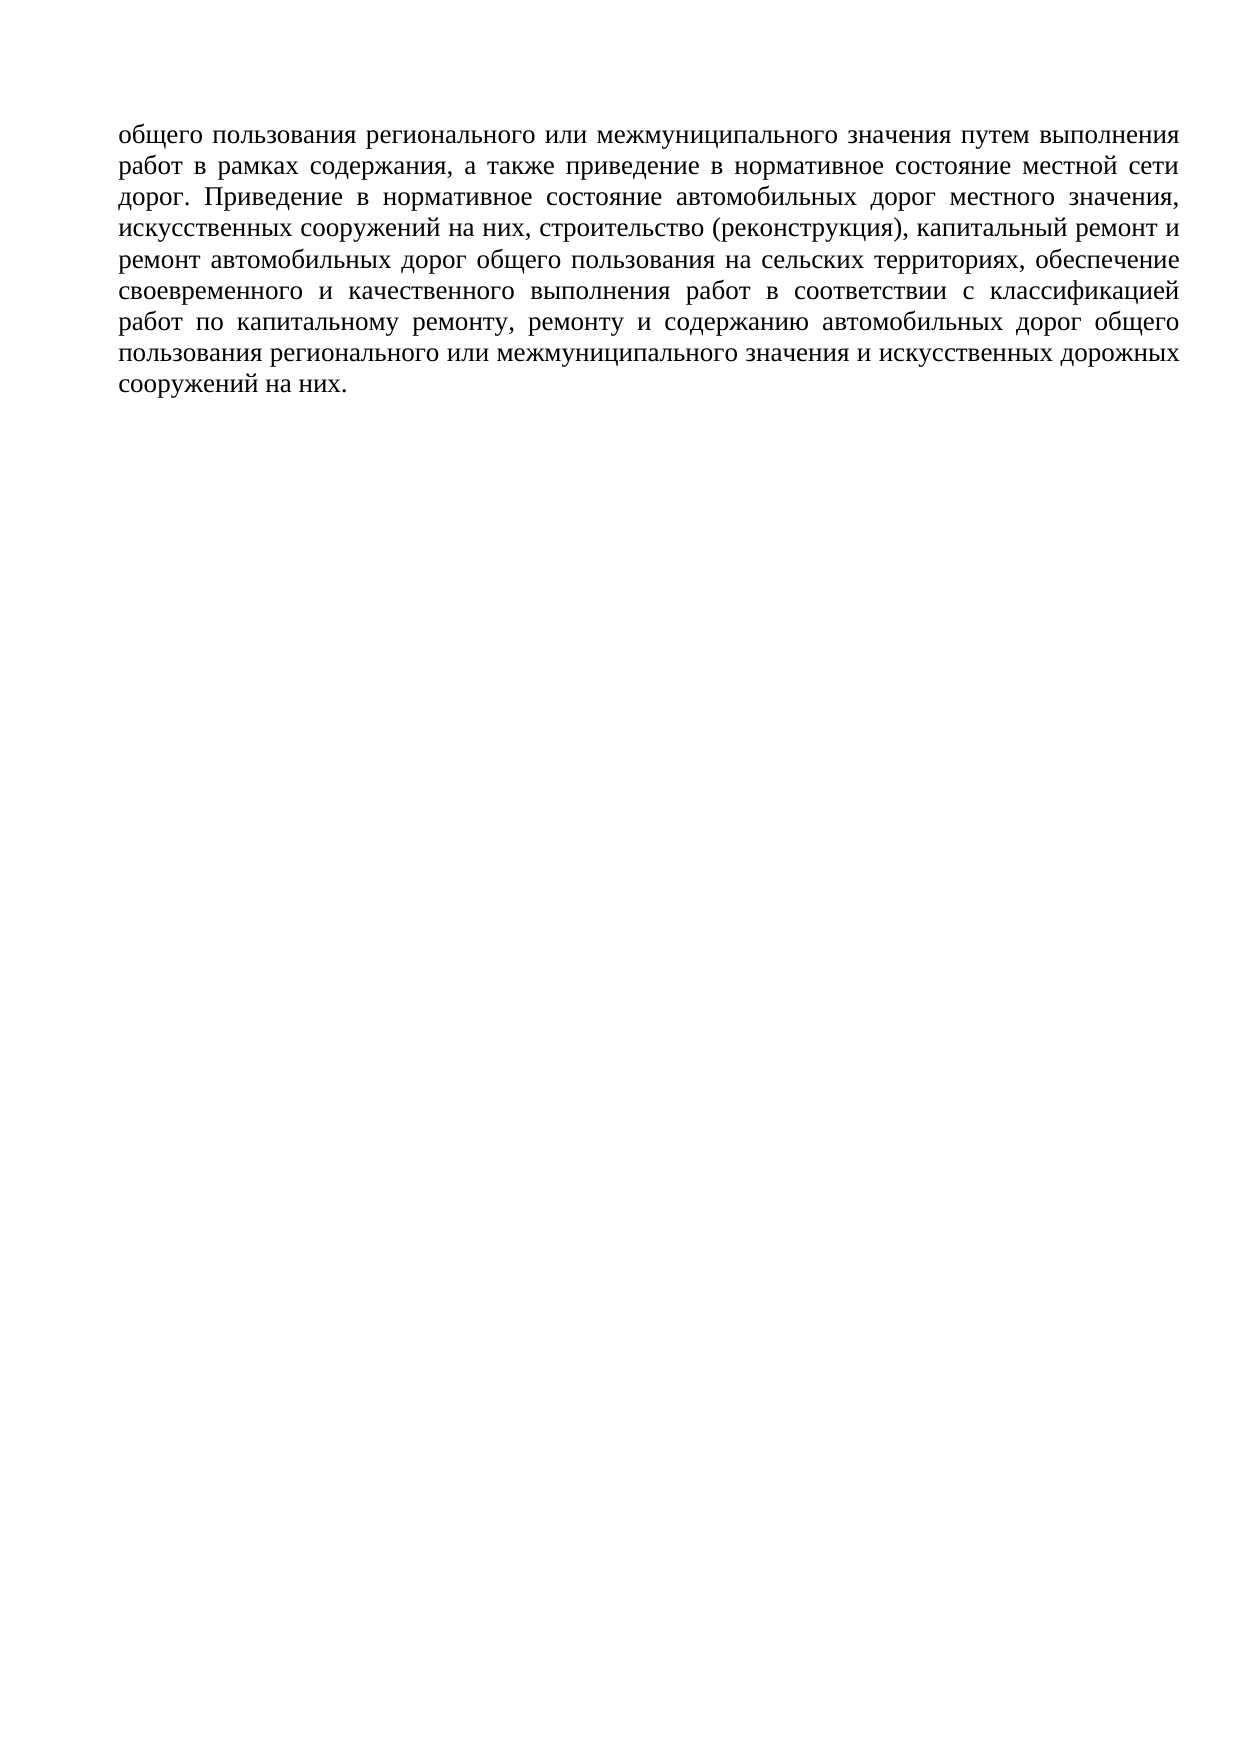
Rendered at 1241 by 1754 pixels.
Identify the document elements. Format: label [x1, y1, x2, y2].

list [118, 118, 1181, 398]
